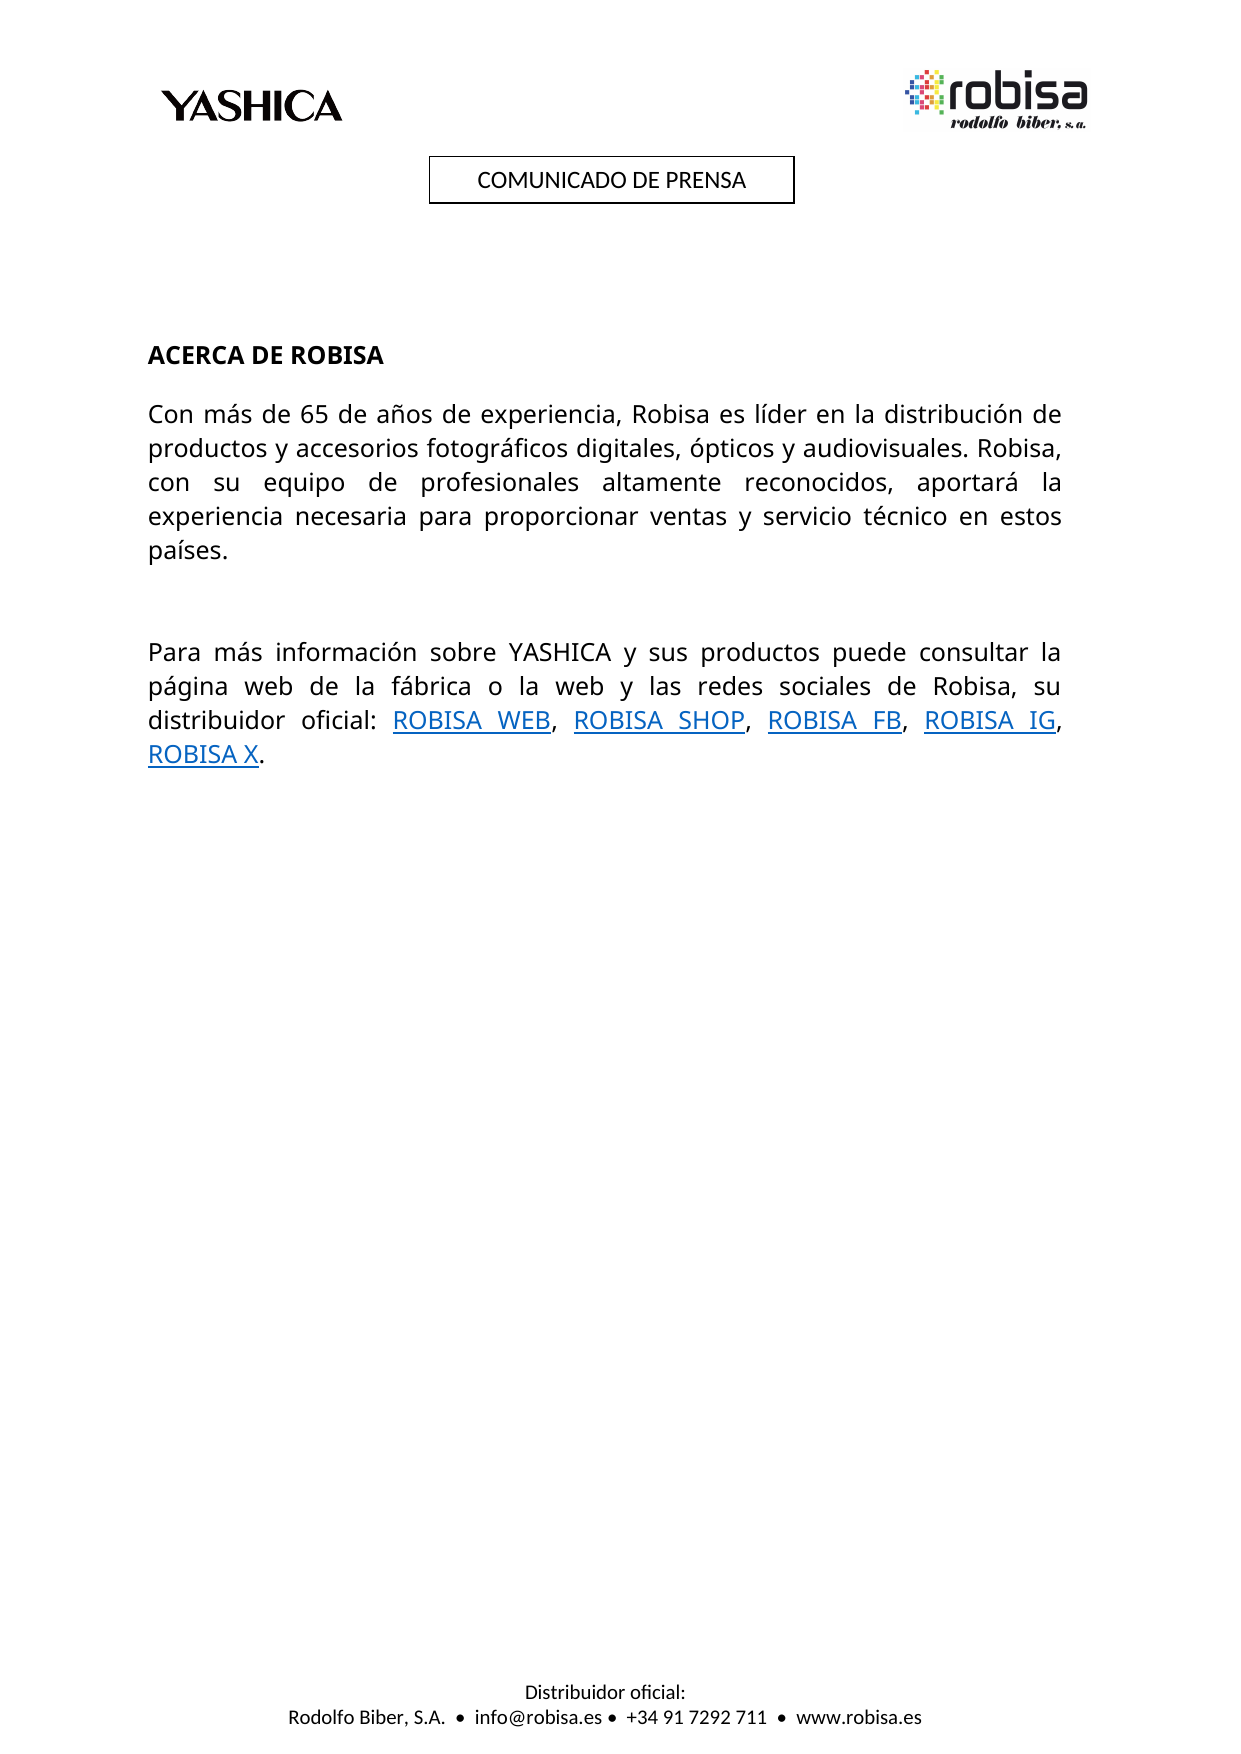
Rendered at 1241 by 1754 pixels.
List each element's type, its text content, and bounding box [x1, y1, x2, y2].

picture [147, 73, 354, 132]
picture [903, 68, 1091, 132]
text Para más información sobre YASHICA y sus productos puede consultar la página web de la fábrica o la web y las redes sociales de Robisa, su distribuidor oficial: ROBISA WEB, ROBISA SHOP, ROBISA FB, ROBISA IG, ROBISA X. [148, 635, 1063, 771]
text ACERCA DE ROBISA [148, 337, 1063, 371]
text Con más de 65 de años de experiencia, Robisa es líder en la distribución de productos y accesorios fotográficos digitales, ópticos y audiovisuales. Robisa, con su equipo de profesionales altamente reconocidos, aportará la experiencia necesaria para proporcionar ventas y servicio técnico en estos países. [148, 396, 1063, 567]
